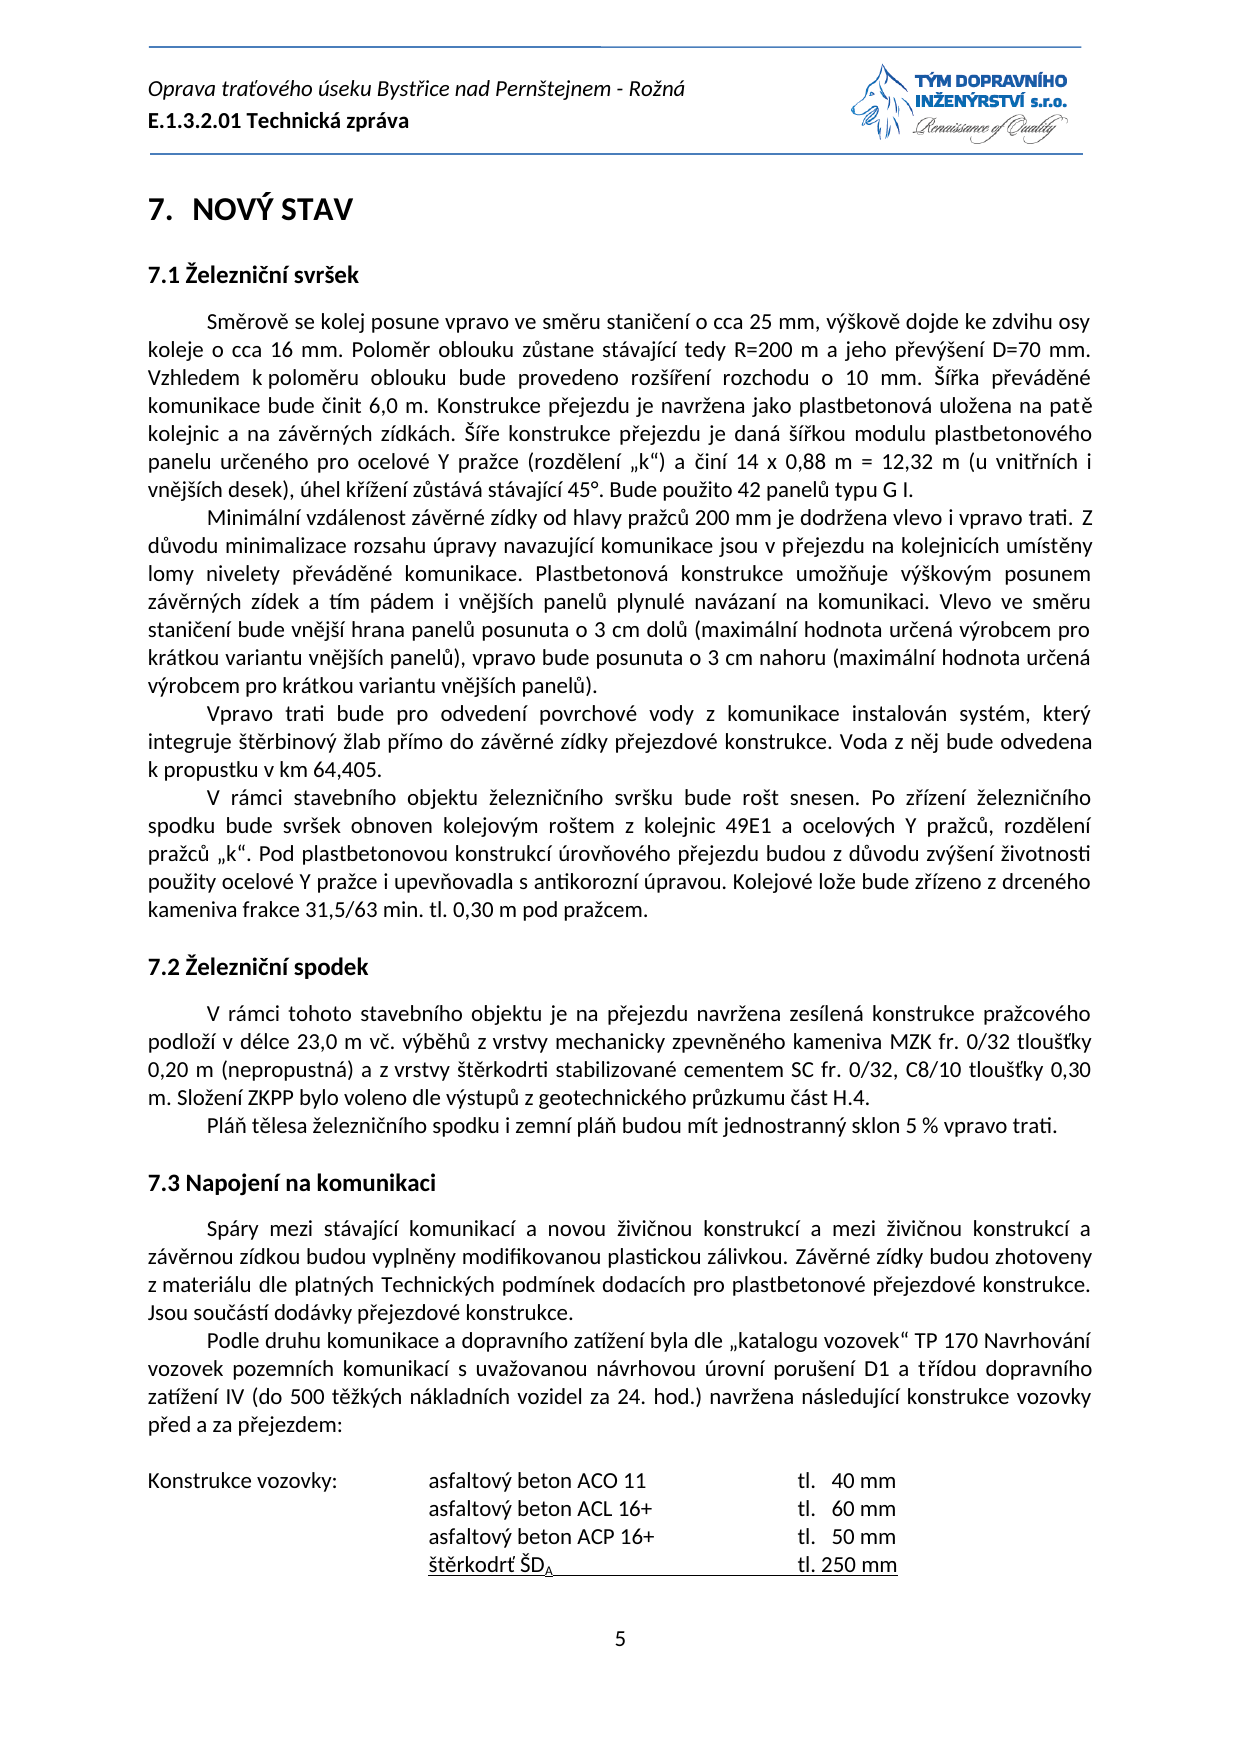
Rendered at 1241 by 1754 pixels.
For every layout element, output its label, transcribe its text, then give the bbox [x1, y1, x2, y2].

text Podle druhu komunikace a dopravního zatížení byla dle „katalogu vozovek“ TP 170 Navrhování vozovek pozemních komunikací s uvažovanou návrhovou úrovní porušení D1 a třídou dopravního zatížení IV (do 500 těžkých nákladních vozidel za 24. hod.) navržena následující konstrukce vozovky před a za přejezdem: [148, 1326, 1093, 1438]
text Minimální vzdálenost závěrné zídky od hlavy pražců 200 mm je dodržena vlevo i vpravo trati. Z důvodu minimalizace rozsahu úpravy navazující komunikace jsou v přejezdu na kolejnicích umístěny lomy nivelety převáděné komunikace. Plastbetonová konstrukce umožňuje výškovým posunem závěrných zídek a tím pádem i vnějších panelů plynulé navázaní na komunikaci. Vlevo ve směru staničení bude vnější hrana panelů posunuta o 3 cm dolů (maximální hodnota určená výrobcem pro krátkou variantu vnějších panelů), vpravo bude posunuta o 3 cm nahoru (maximální hodnota určená výrobcem pro krátkou variantu vnějších panelů). [148, 503, 1093, 699]
text Konstrukce vozovky: asfaltový beton ACO 11 tl. 40 mm [148, 1466, 1093, 1494]
text Vpravo trati bude pro odvedení povrchové vody z komunikace instalován systém, který integruje štěrbinový žlab přímo do závěrné zídky přejezdové konstrukce. Voda z něj bude odvedena k propustku v km 64,405. [148, 699, 1093, 783]
text V rámci stavebního objektu železničního svršku bude rošt snesen. Po zřízení železničního spodku bude svršek obnoven kolejovým roštem z kolejnic 49E1 a ocelových Y pražců, rozdělení pražců „k“. Pod plastbetonovou konstrukcí úrovňového přejezdu budou z důvodu zvýšení životnosti použity ocelové Y pražce i upevňovadla s antikorozní úpravou. Kolejové lože bude zřízeno z drceného kameniva frakce 31,5/63 min. tl. 0,30 m pod pražcem. [148, 783, 1093, 923]
text V rámci tohoto stavebního objektu je na přejezdu navržena zesílená konstrukce pražcového podloží v délce 23,0 m vč. výběhů z vrstvy mechanicky zpevněného kameniva MZK fr. 0/32 tloušťky 0,20 m (nepropustná) a z vrstvy štěrkodrti stabilizované cementem SC fr. 0/32, C8/10 tloušťky 0,30 m. Složení ZKPP bylo voleno dle výstupů z geotechnického průzkumu část H.4. [148, 999, 1093, 1111]
text Spáry mezi stávající komunikací a novou živičnou konstrukcí a mezi živičnou konstrukcí a závěrnou zídkou budou vyplněny modifikovanou plastickou zálivkou. Závěrné zídky budou zhotoveny z materiálu dle platných Technických podmínek dodacích pro plastbetonové přejezdové konstrukce. Jsou součástí dodávky přejezdové konstrukce. [148, 1214, 1093, 1326]
subtitle 7.1 Železniční svršek [148, 259, 1093, 290]
text štěrkodrť ŠDA tl. 250 mm [148, 1551, 1093, 1578]
text asfaltový beton ACL 16+ tl. 60 mm [148, 1494, 1093, 1522]
text asfaltový beton ACP 16+ tl. 50 mm [148, 1522, 1093, 1551]
subtitle 7.2 Železniční spodek [148, 951, 1093, 982]
subtitle 7.3 Napojení na komunikaci [148, 1167, 1093, 1197]
text Směrově se kolej posune vpravo ve směru staničení o cca 25 mm, výškově dojde ke zdvihu osy koleje o cca 16 mm. Poloměr oblouku zůstane stávající tedy R=200 m a jeho převýšení D=70 mm. Vzhledem k poloměru oblouku bude provedeno rozšíření rozchodu o 10 mm. Šířka převáděné komunikace bude činit 6,0 m. Konstrukce přejezdu je navržena jako plastbetonová uložena na patě kolejnic a na závěrných zídkách. Šíře konstrukce přejezdu je daná šířkou modulu plastbetonového panelu určeného pro ocelové Y pražce (rozdělení „k“) a činí 14 x 0,88 m = 12,32 m (u vnitřních i vnějších desek), úhel křížení zůstává stávající 45°. Bude použito 42 panelů typu G I. [148, 307, 1093, 503]
subtitle NOVÝ STAV [148, 188, 1093, 228]
text Pláň tělesa železničního spodku i zemní pláň budou mít jednostranný sklon 5 % vpravo trati. [148, 1111, 1093, 1139]
